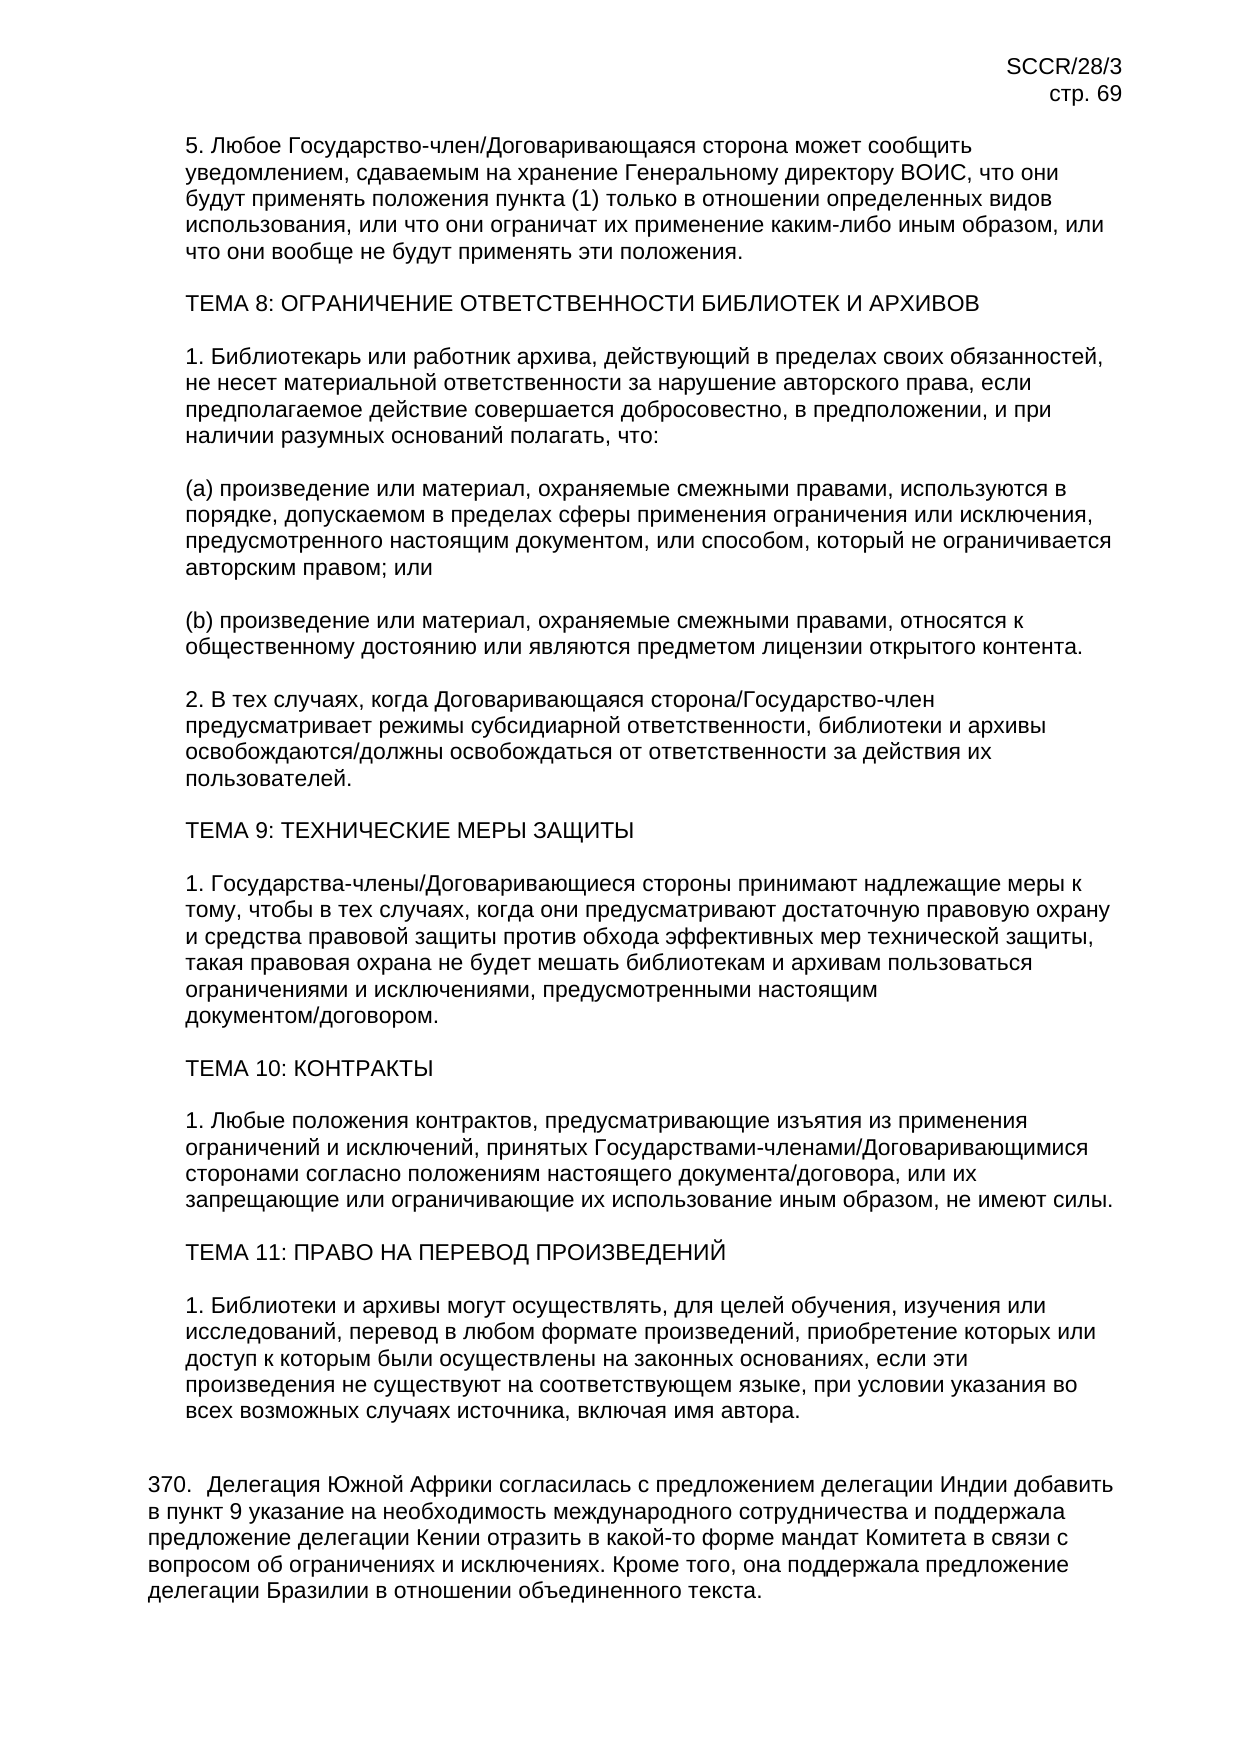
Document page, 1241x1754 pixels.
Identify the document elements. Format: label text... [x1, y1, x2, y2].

text 1. Библиотекарь или работник архива, действующий в пределах своих обязанностей, не несет материальной ответственности за нарушение авторского права, если предполагаемое действие совершается добросовестно, в предположении, и при наличии разумных оснований полагать, что: [185, 343, 1122, 448]
text ТЕМА 11: ПРАВО НА ПЕРЕВОД ПРОИЗВЕДЕНИЙ [185, 1239, 1122, 1265]
text 5. Любое Государство-член/Договаривающаяся сторона может сообщить уведомлением, сдаваемым на хранение Генеральному директору ВОИС, что они будут применять положения пункта (1) только в отношении определенных видов использования, или что они ограничат их применение каким-либо иным образом, или что они вообще не будут применять эти положения. [185, 132, 1122, 264]
text ТЕМА 8: ОГРАНИЧЕНИЕ ОТВЕТСТВЕННОСТИ БИБЛИОТЕК И АРХИВОВ [185, 290, 1122, 317]
text (a) произведение или материал, охраняемые смежными правами, используются в порядке, допускаемом в пределах сферы применения ограничения или исключения, предусмотренного настоящим документом, или способом, который не ограничивается авторским правом; или [185, 475, 1122, 580]
list Делегация Южной Африки согласилась c предложением делегации Индии добавить в пункт 9 указание на необходимость международного сотрудничества и поддержала предложение делегации Кении отразить в какой-то форме мандат Комитета в связи с вопросом об ограничениях и исключениях. Кроме того, она поддержала предложение делегации Бразилии в отношении объединенного текста. [148, 1471, 1122, 1603]
text 1. Любые положения контрактов, предусматривающие изъятия из применения ограничений и исключений, принятых Государствами-членами/Договаривающимися сторонами согласно положениям настоящего документа/договора, или их запрещающие или ограничивающие их использование иным образом, не имеют силы. [185, 1107, 1122, 1213]
text (b) произведение или материал, охраняемые смежными правами, относятся к общественному достоянию или являются предметом лицензии открытого контента. [185, 607, 1122, 659]
text 2. В тех случаях, когда Договаривающаяся сторона/Государство-член предусматривает режимы субсидиарной ответственности, библиотеки и архивы освобождаются/должны освобождаться от ответственности за действия их пользователей. [185, 686, 1122, 791]
text 1. Государства-члены/Договаривающиеся стороны принимают надлежащие меры к тому, чтобы в тех случаях, когда они предусматривают достаточную правовую охрану и средства правовой защиты против обхода эффективных мер технической защиты, такая правовая охрана не будет мешать библиотекам и архивам пользоваться ограничениями и исключениями, предусмотренными настоящим документом/договором. [185, 870, 1122, 1028]
text ТЕМА 9: ТЕХНИЧЕСКИЕ МЕРЫ ЗАЩИТЫ [185, 817, 1122, 844]
text 1. Библиотеки и архивы могут осуществлять, для целей обучения, изучения или исследований, перевод в любом формате произведений, приобретение которых или доступ к которым были осуществлены на законных основаниях, если эти произведения не существуют на соответствующем языке, при условии указания во всех возможных случаях источника, включая имя автора. [185, 1292, 1122, 1423]
text ТЕМА 10: КОНТРАКТЫ [185, 1054, 1122, 1081]
